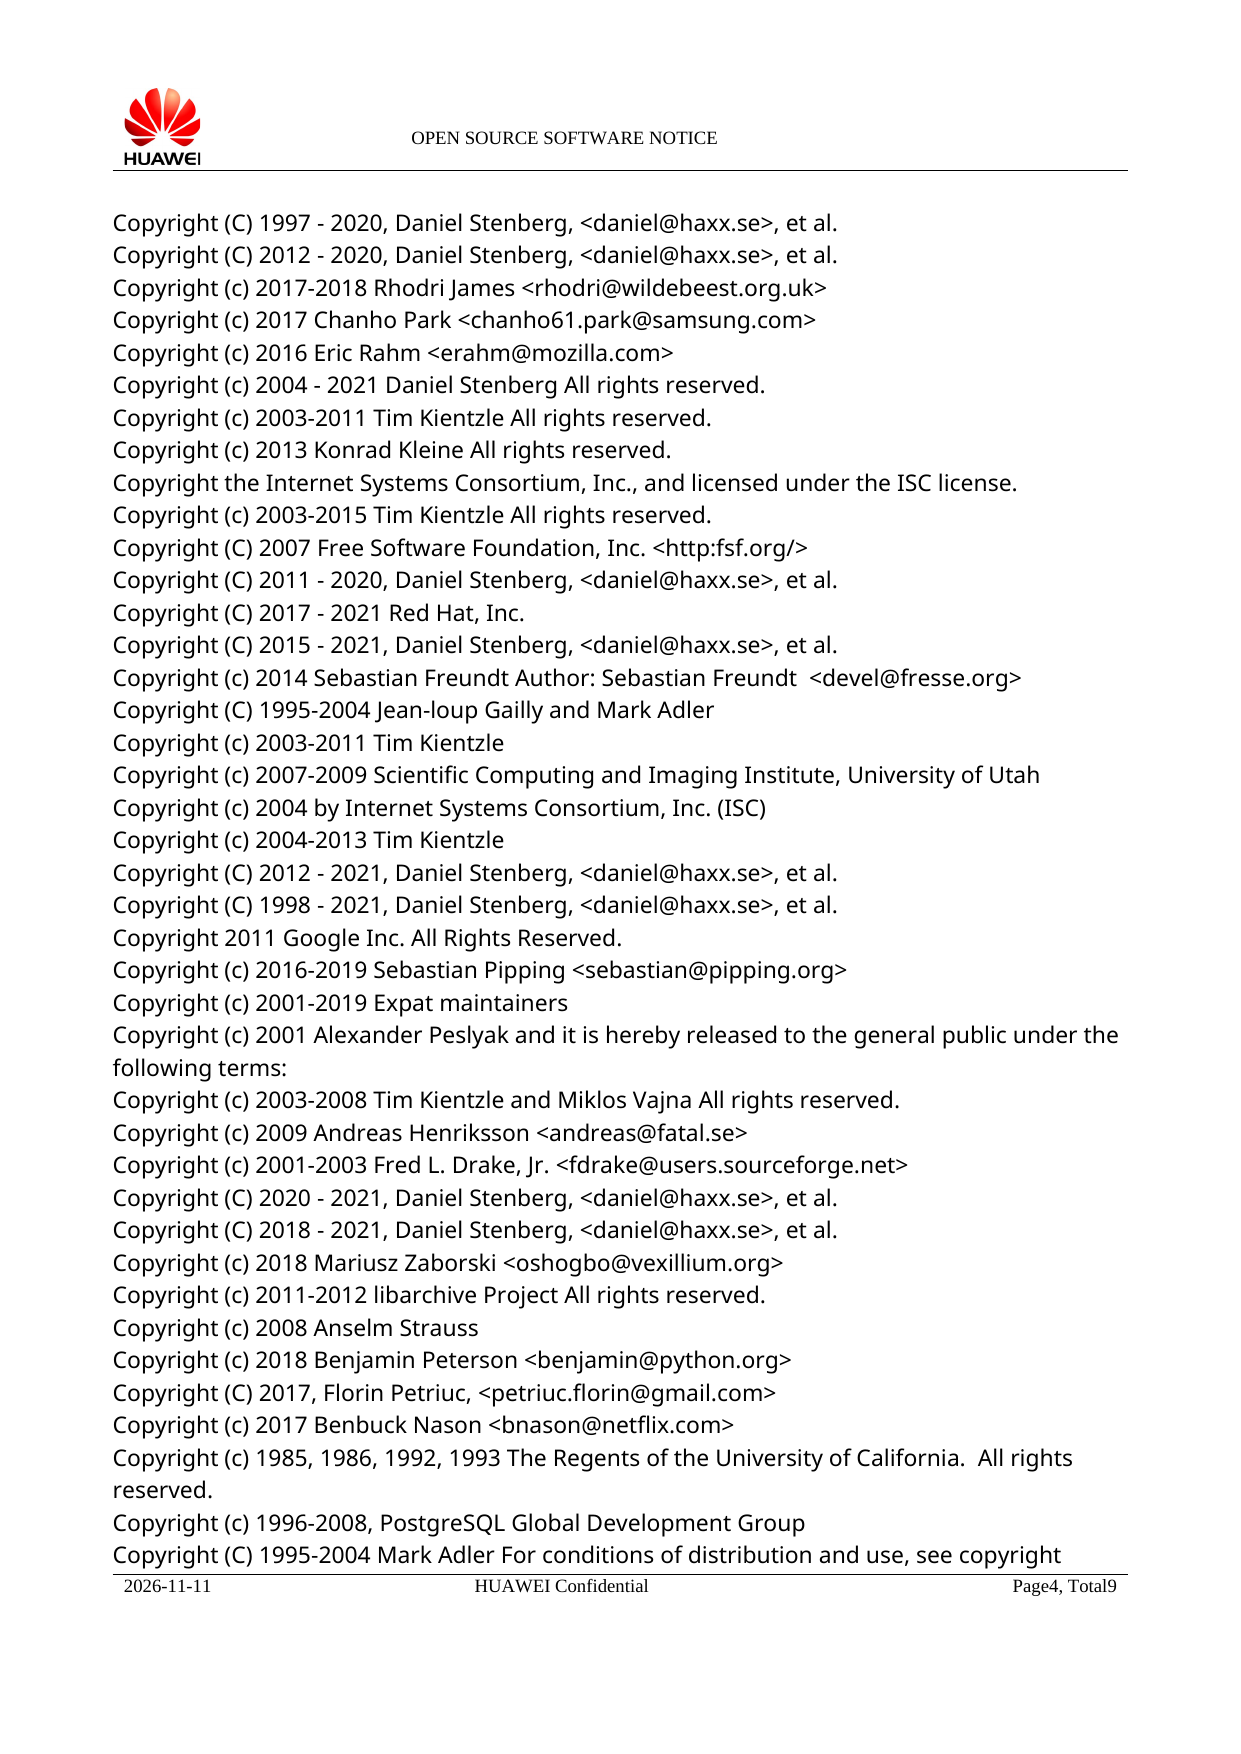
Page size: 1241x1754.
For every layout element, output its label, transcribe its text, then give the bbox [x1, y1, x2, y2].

picture [124, 88, 201, 165]
